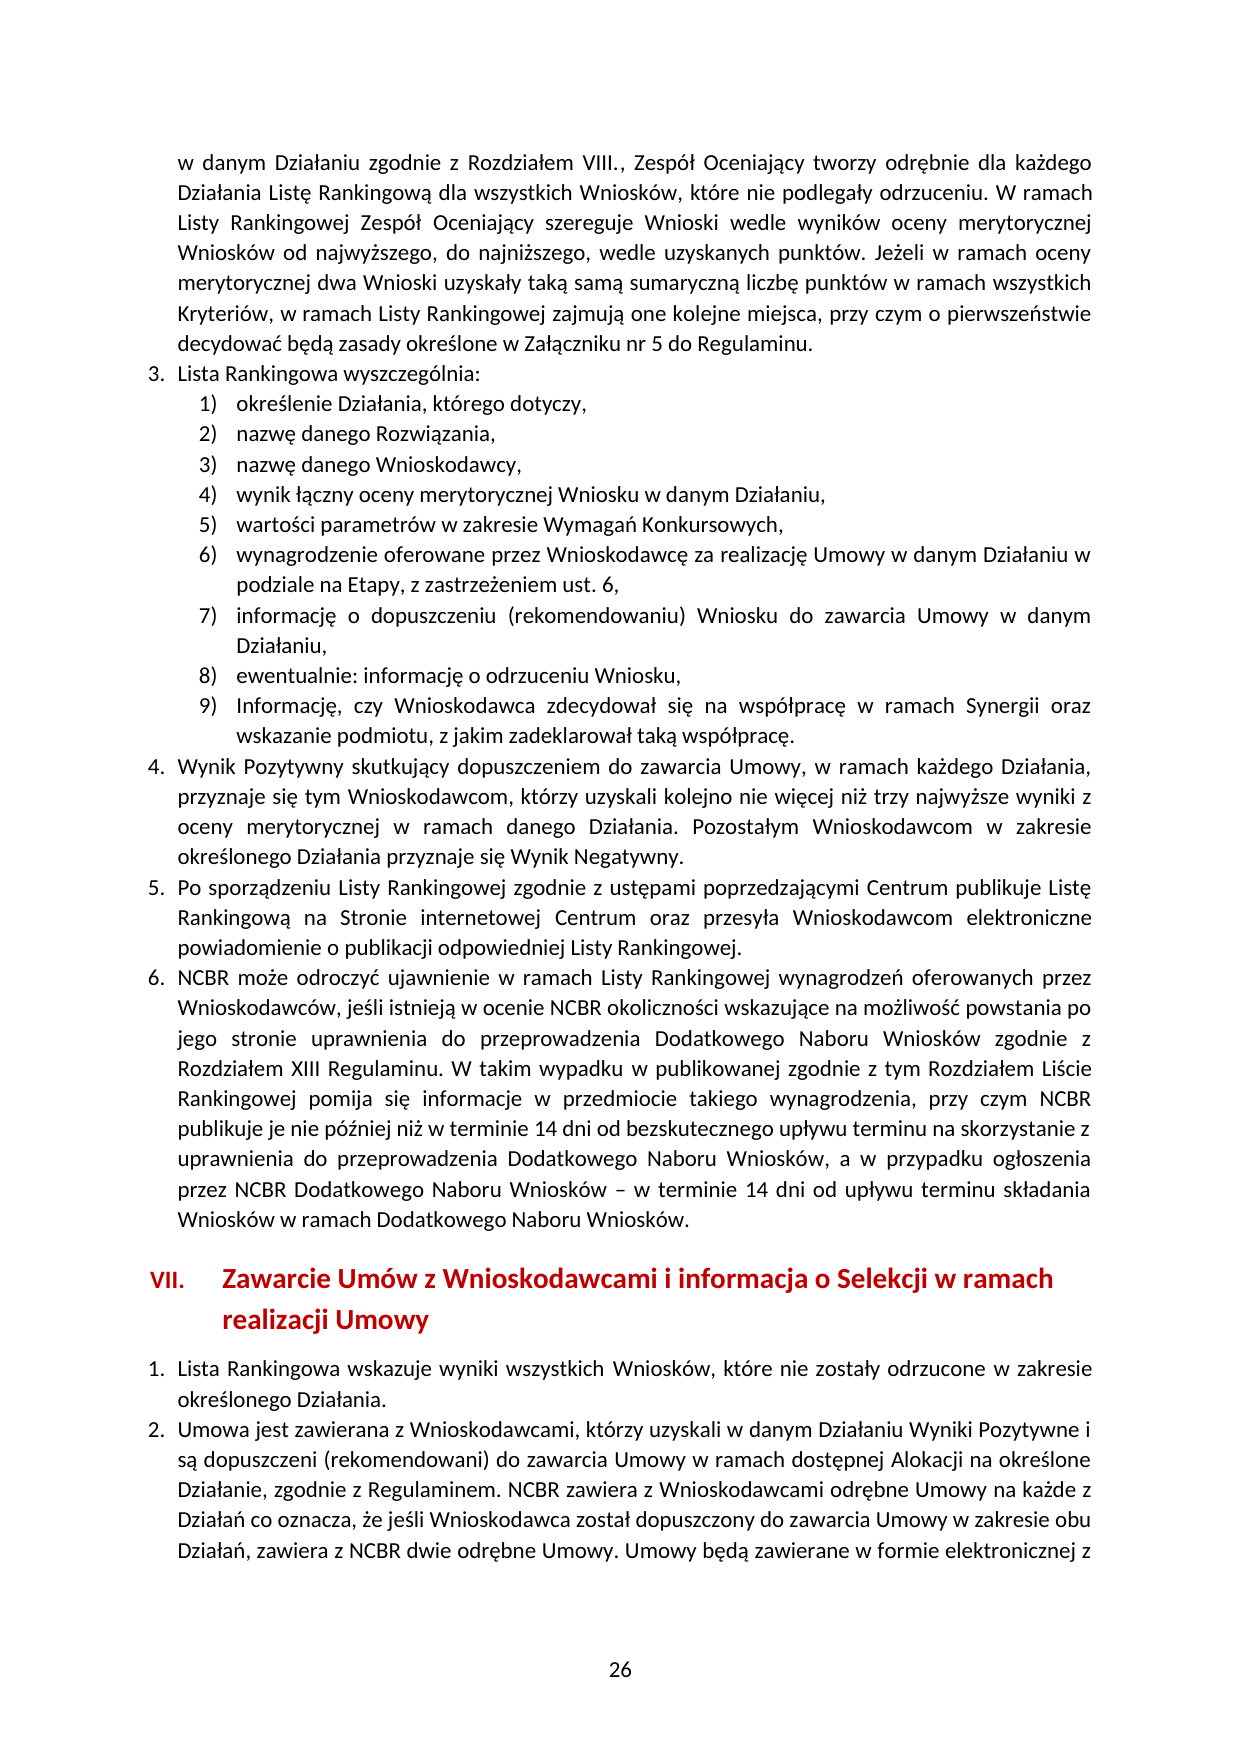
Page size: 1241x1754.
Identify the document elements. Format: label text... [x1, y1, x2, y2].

list Wynik Pozytywny skutkujący dopuszczeniem do zawarcia Umowy, w ramach każdego Działania, przyznaje się tym Wnioskodawcom, którzy uzyskali kolejno nie więcej niż trzy najwyższe wyniki z oceny merytorycznej w ramach danego Działania. Pozostałym Wnioskodawcom w zakresie określonego Działania przyznaje się Wynik Negatywny. [148, 752, 1093, 870]
list wynik łączny oceny merytorycznej Wniosku w danym Działaniu, [199, 480, 1093, 508]
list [148, 1415, 1093, 1564]
list wartości parametrów w zakresie Wymagań Konkursowych, [199, 510, 1093, 538]
list NCBR może odroczyć ujawnienie w ramach Listy Rankingowej wynagrodzeń oferowanych przez Wnioskodawców, jeśli istnieją w ocenie NCBR okoliczności wskazujące na możliwość powstania po jego stronie uprawnienia do przeprowadzenia Dodatkowego Naboru Wniosków zgodnie z Rozdziałem XIII Regulaminu. W takim wypadku w publikowanej zgodnie z tym Rozdziałem Liście Rankingowej pomija się informacje w przedmiocie takiego wynagrodzenia, przy czym NCBR publikuje je nie później niż w terminie 14 dni od bezskutecznego upływu terminu na skorzystanie z uprawnienia do przeprowadzenia Dodatkowego Naboru Wniosków, a w przypadku ogłoszenia przez NCBR Dodatkowego Naboru Wniosków – w terminie 14 dni od upływu terminu składania Wniosków w ramach Dodatkowego Naboru Wniosków. [148, 963, 1093, 1233]
subtitle Zawarcie Umów z Wnioskodawcami i informacja o Selekcji w ramach realizacji Umowy [185, 1260, 1093, 1337]
list Lista Rankingowa wyszczególnia: [148, 359, 1093, 387]
list ewentualnie: informację o odrzuceniu Wniosku, [199, 661, 1093, 689]
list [140, 148, 1093, 357]
list nazwę danego Wnioskodawcy, [199, 450, 1093, 478]
list informację o dopuszczeniu (rekomendowaniu) Wniosku do zawarcia Umowy w danym Działaniu, [199, 601, 1093, 659]
list określenie Działania, którego dotyczy, [199, 389, 1093, 417]
list wynagrodzenie oferowane przez Wnioskodawcę za realizację Umowy w danym Działaniu w podziale na Etapy, z zastrzeżeniem ust. 6, [199, 540, 1093, 598]
list Lista Rankingowa wskazuje wyniki wszystkich Wniosków, które nie zostały odrzucone w zakresie określonego Działania. [148, 1354, 1093, 1413]
list Po sporządzeniu Listy Rankingowej zgodnie z ustępami poprzedzającymi Centrum publikuje Listę Rankingową na Stronie internetowej Centrum oraz przesyła Wnioskodawcom elektroniczne powiadomienie o publikacji odpowiedniej Listy Rankingowej. [148, 873, 1093, 961]
list Informację, czy Wnioskodawca zdecydował się na współpracę w ramach Synergii oraz wskazanie podmiotu, z jakim zadeklarował taką współpracę. [199, 691, 1093, 749]
list nazwę danego Rozwiązania, [199, 419, 1093, 447]
